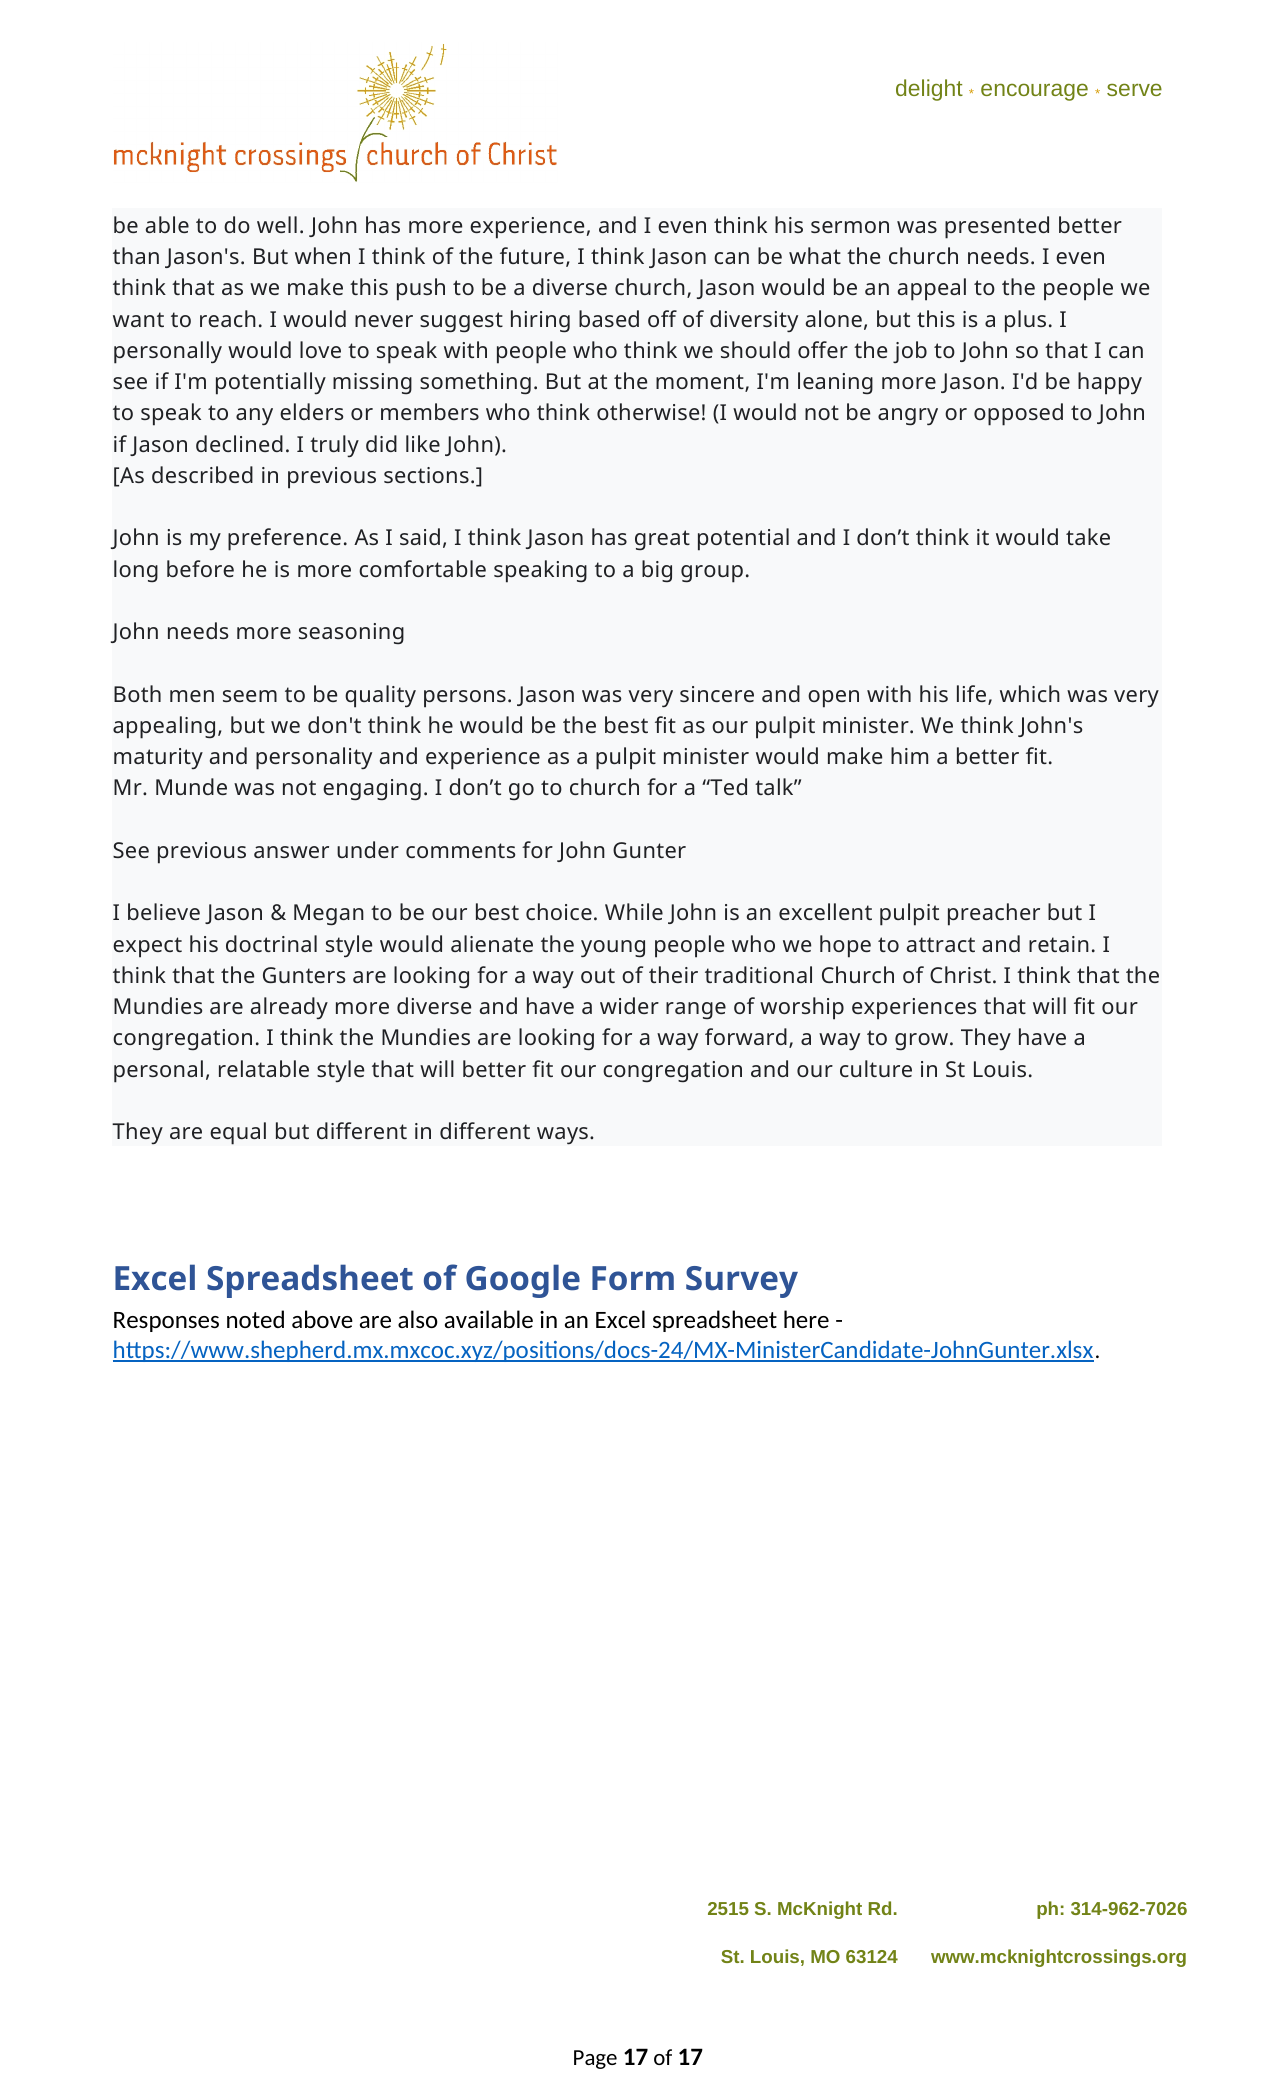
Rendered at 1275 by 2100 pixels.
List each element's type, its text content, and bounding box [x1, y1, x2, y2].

text Both men seem to be quality persons. Jason was very sincere and open with his life, which was very appealing, but we don't think he would be the best fit as our pulpit minister. We think John's maturity and personality and experience as a pulpit minister would make him a better fit. [112, 677, 1162, 771]
picture [112, 42, 558, 183]
text See previous answer under comments for John Gunter [112, 833, 1162, 865]
text Responses noted above are also available in an Excel spreadsheet here - https://www.shepherd.mx.mxcoc.xyz/positions/docs-24/MX-MinisterCandidate-JohnGunter.xlsx. [112, 1304, 1162, 1365]
text Mr. Munde was not engaging. I don’t go to church for a “Ted talk” [112, 771, 1162, 802]
text I believe Jason & Megan to be our best choice. While John is an excellent pulpit preacher but I expect his doctrinal style would alienate the young people who we hope to attract and retain. I think that the Gunters are looking for a way out of their traditional Church of Christ. I think that the Mundies are already more diverse and have a wider range of worship experiences that will fit our congregation. I think the Mundies are looking for a way forward, a way to grow. They have a personal, relatable style that will better fit our congregation and our culture in St Louis. [112, 896, 1162, 1083]
text They are equal but different in different ways. [112, 1115, 1162, 1146]
text John needs more seasoning [112, 615, 1162, 646]
text John is my preference. As I said, I think Jason has great potential and I don’t think it would take long before he is more comfortable speaking to a big group. [112, 521, 1162, 583]
subtitle Excel Spreadsheet of Google Form Survey [112, 1255, 1162, 1300]
text [As described in previous sections.] [112, 458, 1162, 490]
